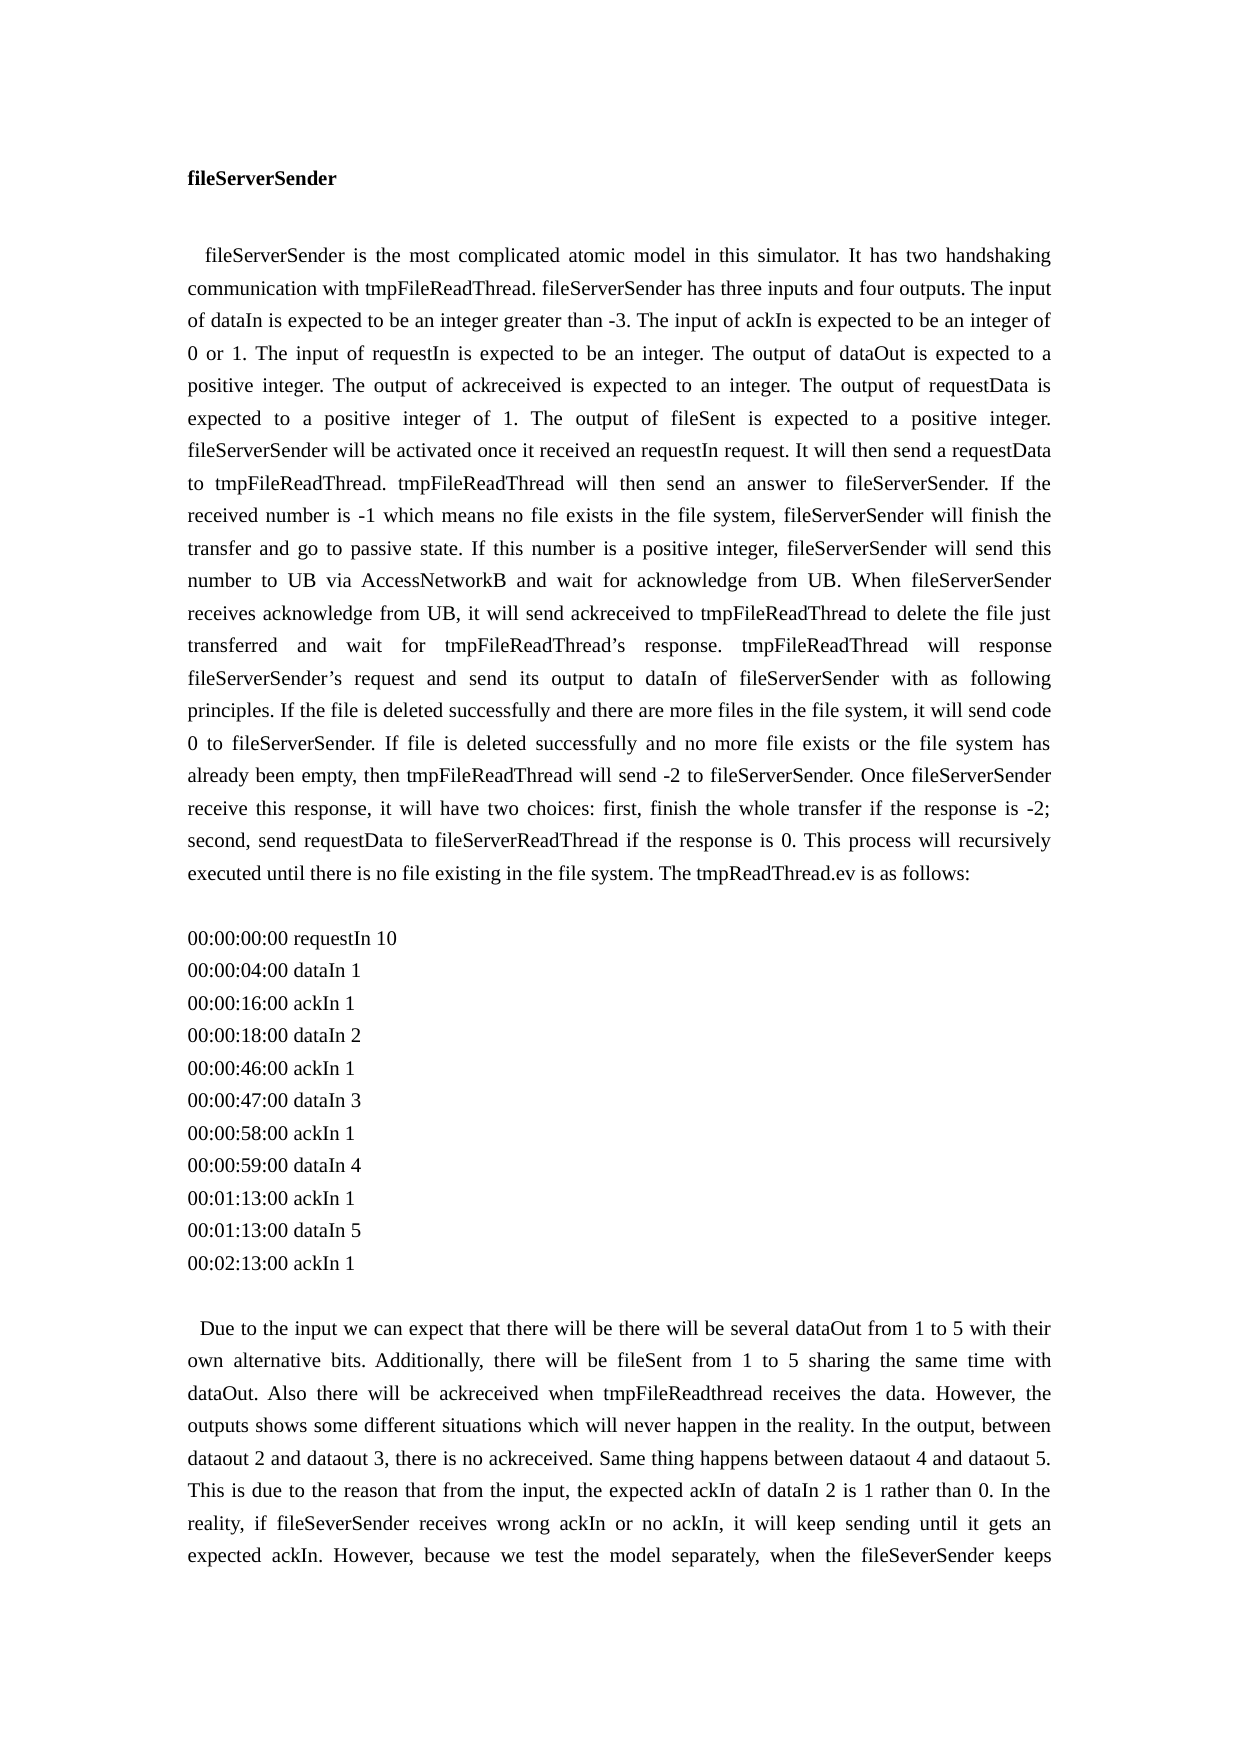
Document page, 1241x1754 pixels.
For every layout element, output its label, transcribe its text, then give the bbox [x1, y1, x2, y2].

text 00:02:13:00 ackIn 1 [187, 1247, 1053, 1279]
text fileServerSender is the most complicated atomic model in this simulator. It has two handshaking communication with tmpFileReadThread. fileServerSender has three inputs and four outputs. The input of dataIn is expected to be an integer greater than -3. The input of ackIn is expected to be an integer of 0 or 1. The input of requestIn is expected to be an integer. The output of dataOut is expected to a positive integer. The output of ackreceived is expected to an integer. The output of requestData is expected to a positive integer of 1. The output of fileSent is expected to a positive integer. fileServerSender will be activated once it received an requestIn request. It will then send a requestData to tmpFileReadThread. tmpFileReadThread will then send an answer to fileServerSender. If the received number is -1 which means no file exists in the file system, fileServerSender will finish the transfer and go to passive state. If this number is a positive integer, fileServerSender will send this number to UB via AccessNetworkB and wait for acknowledge from UB. When fileServerSender receives acknowledge from UB, it will send ackreceived to tmpFileReadThread to delete the file just transferred and wait for tmpFileReadThread’s response. tmpFileReadThread will response fileServerSender’s request and send its output to dataIn of fileServerSender with as following principles. If the file is deleted successfully and there are more files in the file system, it will send code 0 to fileServerSender. If file is deleted successfully and no more file exists or the file system has already been empty, then tmpFileReadThread will send -2 to fileServerSender. Once fileServerSender receive this response, it will have two choices: first, finish the whole transfer if the response is -2; second, send requestData to fileServerReadThread if the response is 0. This process will recursively executed until there is no file existing in the file system. The tmpReadThread.ev is as follows: [187, 239, 1053, 889]
text 00:01:13:00 ackIn 1 [187, 1182, 1053, 1214]
text 00:00:59:00 dataIn 4 [187, 1149, 1053, 1182]
text 00:00:58:00 ackIn 1 [187, 1117, 1053, 1149]
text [187, 1312, 1053, 1572]
text 00:00:04:00 dataIn 1 [187, 954, 1053, 987]
text 00:00:16:00 ackIn 1 [187, 987, 1053, 1019]
subtitle fileServerSender [187, 162, 1053, 194]
text 00:00:18:00 dataIn 2 [187, 1019, 1053, 1052]
text 00:00:47:00 dataIn 3 [187, 1084, 1053, 1117]
text 00:00:46:00 ackIn 1 [187, 1052, 1053, 1084]
text 00:01:13:00 dataIn 5 [187, 1214, 1053, 1247]
text 00:00:00:00 requestIn 10 [187, 922, 1053, 954]
